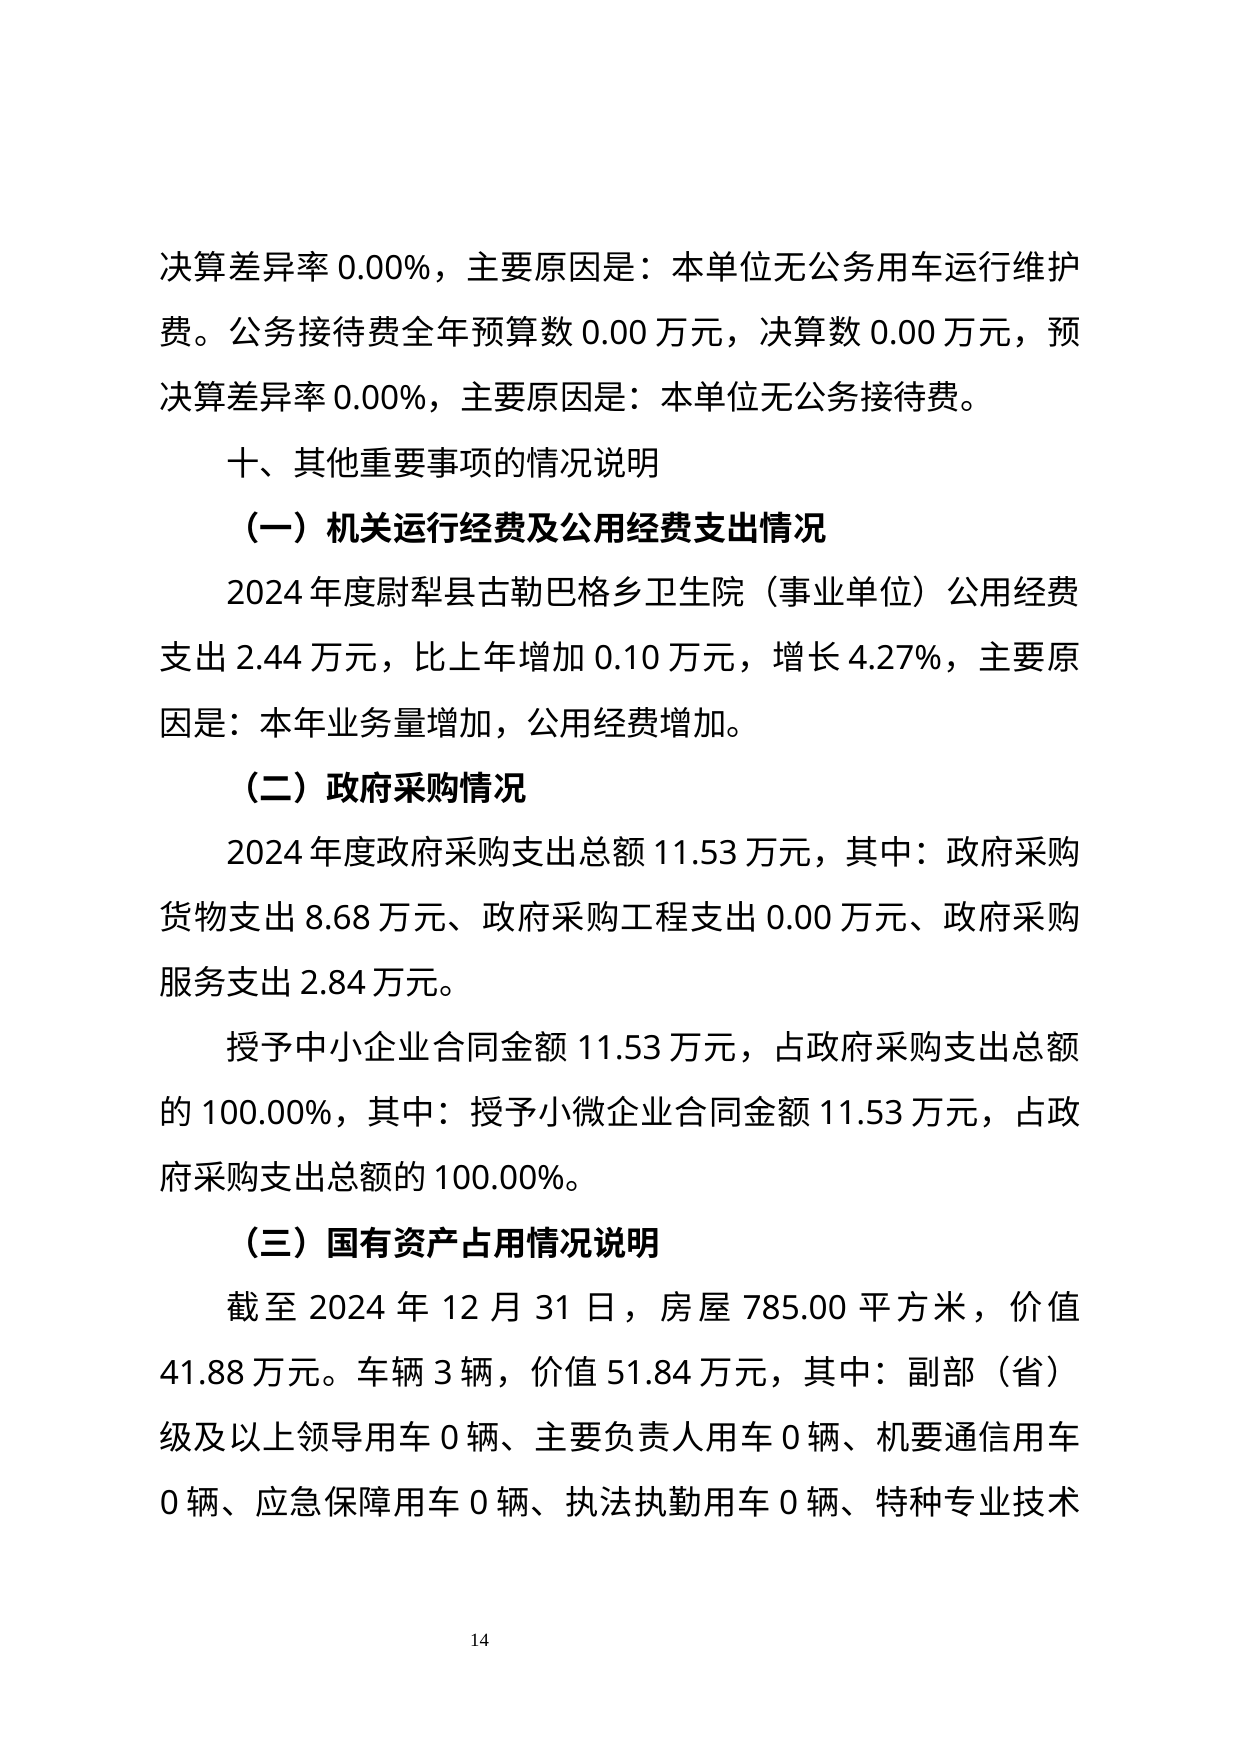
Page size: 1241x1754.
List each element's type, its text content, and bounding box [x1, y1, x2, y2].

text 十、其他重要事项的情况说明 [159, 428, 1081, 493]
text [159, 1273, 1081, 1533]
text （三）国有资产占用情况说明 [159, 1208, 1081, 1273]
text 2024年度政府采购支出总额11.53万元，其中：政府采购货物支出8.68万元、政府采购工程支出0.00万元、政府采购服务支出2.84万元。 [159, 818, 1081, 1013]
text （二）政府采购情况 [159, 753, 1081, 818]
text （一）机关运行经费及公用经费支出情况 [159, 493, 1081, 558]
text 授予中小企业合同金额11.53万元，占政府采购支出总额的100.00%，其中：授予小微企业合同金额11.53万元，占政府采购支出总额的100.00%。 [159, 1013, 1081, 1208]
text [159, 233, 1081, 428]
text 2024年度尉犁县古勒巴格乡卫生院（事业单位）公用经费支出2.44万元，比上年增加0.10万元，增长4.27%，主要原因是：本年业务量增加，公用经费增加。 [159, 558, 1081, 753]
